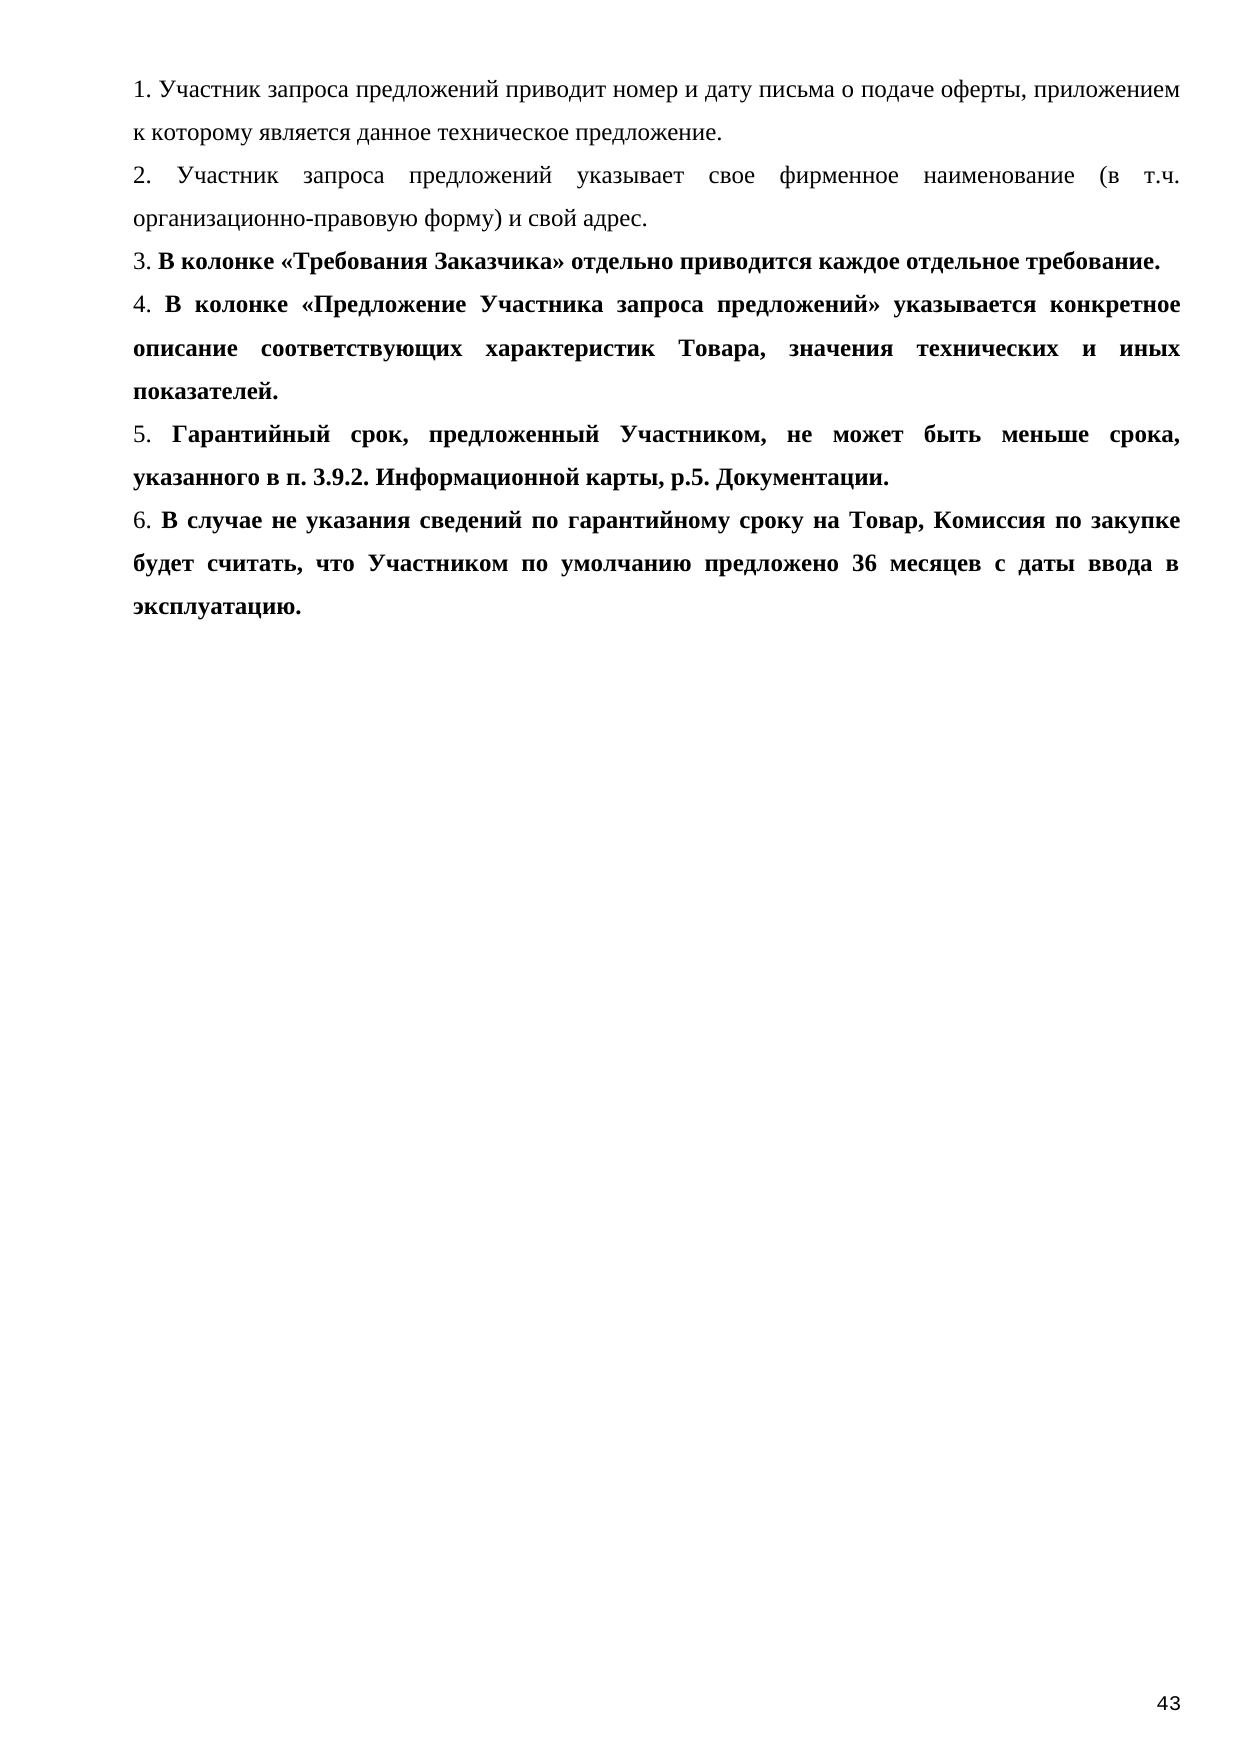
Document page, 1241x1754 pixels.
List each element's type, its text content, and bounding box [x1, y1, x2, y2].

text 6. В случае не указания сведений по гарантийному сроку на Товар, Комиссия по закупке будет считать, что Участником по умолчанию предложено 36 месяцев с даты ввода в эксплуатацию. [133, 505, 1181, 620]
text 3. В колонке «Требования Заказчика» отдельно приводится каждое отдельное требование. [133, 246, 1181, 275]
text 4. В колонке «Предложение Участника запроса предложений» указывается конкретное описание соответствующих характеристик Товара, значения технических и иных показателей. [133, 289, 1181, 404]
text 5. Гарантийный срок, предложенный Участником, не может быть меньше срока, указанного в п. 3.9.2. Информационной карты, р.5. Документации. [133, 419, 1181, 491]
text 2. Участник запроса предложений указывает свое фирменное наименование (в т.ч. организационно-правовую форму) и свой адрес. [133, 160, 1181, 232]
text 1. Участник запроса предложений приводит номер и дату письма о подаче оферты, приложением к которому является данное техническое предложение. [133, 74, 1181, 146]
